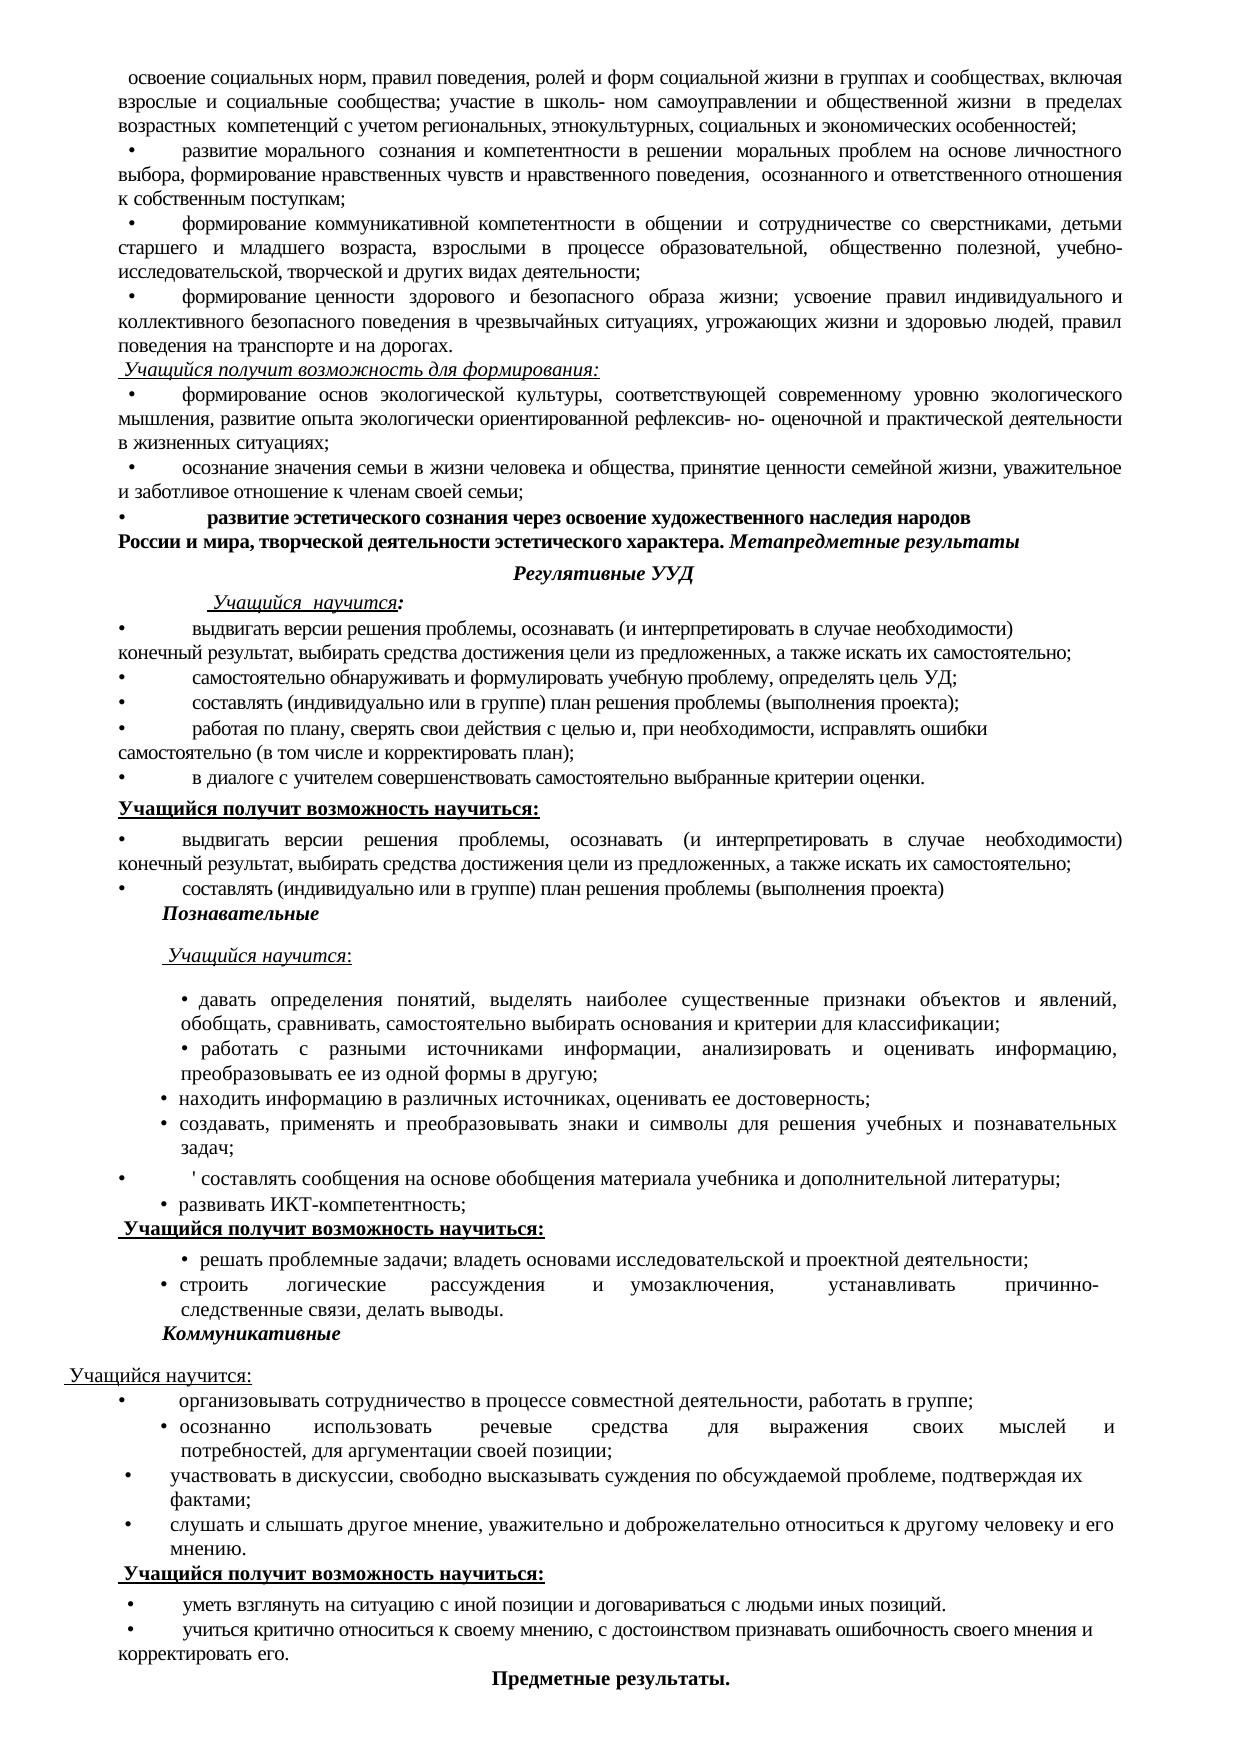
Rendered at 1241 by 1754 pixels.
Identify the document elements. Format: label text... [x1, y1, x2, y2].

list осознанно использовать речевые средства для выражения своих мыслей и потребностей, для аргументации своей позиции; [160, 1413, 1117, 1462]
list выдвигать версии решения проблемы, осознавать (и интерпретировать в случае необходимости) конечный результат, выбирать средства достижения цели из предложенных, а также искать их самостоятельно; [118, 615, 1096, 664]
list создавать, применять и преобразовывать знаки и символы для решения учебных и познавательных задач; [160, 1110, 1118, 1159]
list строить логические рассуждения и умозаключения, устанавливать причинно- следственные связи, делать выводы. [160, 1271, 1118, 1321]
subtitle Познавательные [162, 901, 1209, 925]
list давать определения понятий, выделять наиболее существенные признаки объектов и явлений, обобщать, сравнивать, самостоятельно выбирать основания и критерии для классификации; [181, 986, 1118, 1035]
list составлять (индивидуально или в группе) план решения проблемы (выполнения проекта); [118, 689, 1209, 714]
subtitle Учащийся получит возможность научиться: [118, 796, 1209, 820]
text освоение социальных норм, правил поведения, ролей и форм социальной жизни в группах и сообществах, включая взрослые и социальные сообщества; участие в школь- ном самоуправлении и общественной жизни в пределах возрастных компетенций с учетом региональных, этнокультурных, социальных и экономических особенностей; [118, 64, 1123, 137]
list учиться критично относиться к своему мнению, с достоинством признавать ошибочность своего мнения и корректировать его. [118, 1616, 1122, 1665]
text Учащийся получит возможность для формирования: [118, 357, 1209, 381]
list слушать и слышать другое мнение, уважительно и доброжелательно относиться к другому человеку и его мнению. [124, 1511, 1120, 1560]
list работать с разными источниками информации, анализировать и оценивать информацию, преобразовывать ее из одной формы в другую; [181, 1035, 1118, 1084]
list развивать ИКТ-компетентность; [160, 1191, 1209, 1216]
list находить информацию в различных источниках, оценивать ее достоверность; [160, 1084, 1209, 1110]
list решать проблемные задачи; владеть основами исследовательской и проектной деятельности; [181, 1246, 1117, 1271]
text Учащийся научится: [162, 943, 1209, 967]
list формирование ценности здорового и безопасного образа жизни; усвоение правил индивидуального и коллективного безопасного поведения в чрезвычайных ситуациях, угрожающих жизни и здоровью людей, правил поведения на транспорте и на дорогах. [118, 283, 1122, 357]
list самостоятельно обнаруживать и формулировать учебную проблему, определять цель УД; [118, 664, 1209, 689]
subtitle Учащийся получит возможность научиться: [118, 1561, 1209, 1585]
list выдвигать версии решения проблемы, осознавать (и интерпретировать в случае необходимости) конечный результат, выбирать средства достижения цели из предложенных, а также искать их самостоятельно; [118, 826, 1122, 875]
subtitle Предметные результаты. [492, 1666, 1209, 1690]
list формирование основ экологической культуры, соответствующей современному уровню экологического мышления, развитие опыта экологически ориентированной рефлексив- но- оценочной и практической деятельности в жизненных ситуациях; [118, 381, 1122, 454]
text Учащийся научится: [207, 586, 1209, 615]
list уметь взглянуть на ситуацию с иной позиции и договариваться с людьми иных позиций. [127, 1591, 1209, 1616]
list развитие морального сознания и компетентности в решении моральных проблем на основе личностного выбора, формирование нравственных чувств и нравственного поведения, осознанного и ответственного отношения к собственным поступкам; [118, 137, 1122, 210]
list участвовать в дискуссии, свободно высказывать суждения по обсуждаемой проблеме, подтверждая их фактами; [124, 1462, 1119, 1511]
text Учащийся научится: [64, 1363, 1209, 1387]
list в диалоге с учителем совершенствовать самостоятельно выбранные критерии оценки. [118, 764, 1209, 789]
list работая по плану, сверять свои действия с целью и, при необходимости, исправлять ошибки самостоятельно (в том числе и корректировать план); [118, 714, 1057, 764]
subtitle Коммуникативные [162, 1321, 1209, 1345]
subtitle Регулятивные УУД [513, 558, 1209, 586]
list ' составлять сообщения на основе обобщения материала учебника и дополнительной литературы; [118, 1165, 1118, 1190]
list формирование коммуникативной компетентности в общении и сотрудничестве со сверстниками, детьми старшего и младшего возраста, взрослыми в процессе образовательной, общественно полезной, учебно-исследовательской, творческой и других видах деятельности; [118, 210, 1122, 283]
list составлять (индивидуально или в группе) план решения проблемы (выполнения проекта) [118, 875, 1209, 900]
subtitle Учащийся получит возможность научиться: [118, 1216, 1209, 1240]
subtitle развитие эстетического сознания через освоение художественного наследия народов России и мира, творческой деятельности эстетического характера. Метапредметные результаты [118, 504, 1037, 553]
list осознание значения семьи в жизни человека и общества, принятие ценности семейной жизни, уважительное и заботливое отношение к членам своей семьи; [118, 454, 1122, 503]
list организовывать сотрудничество в процессе совместной деятельности, работать в группе; [118, 1387, 1046, 1413]
